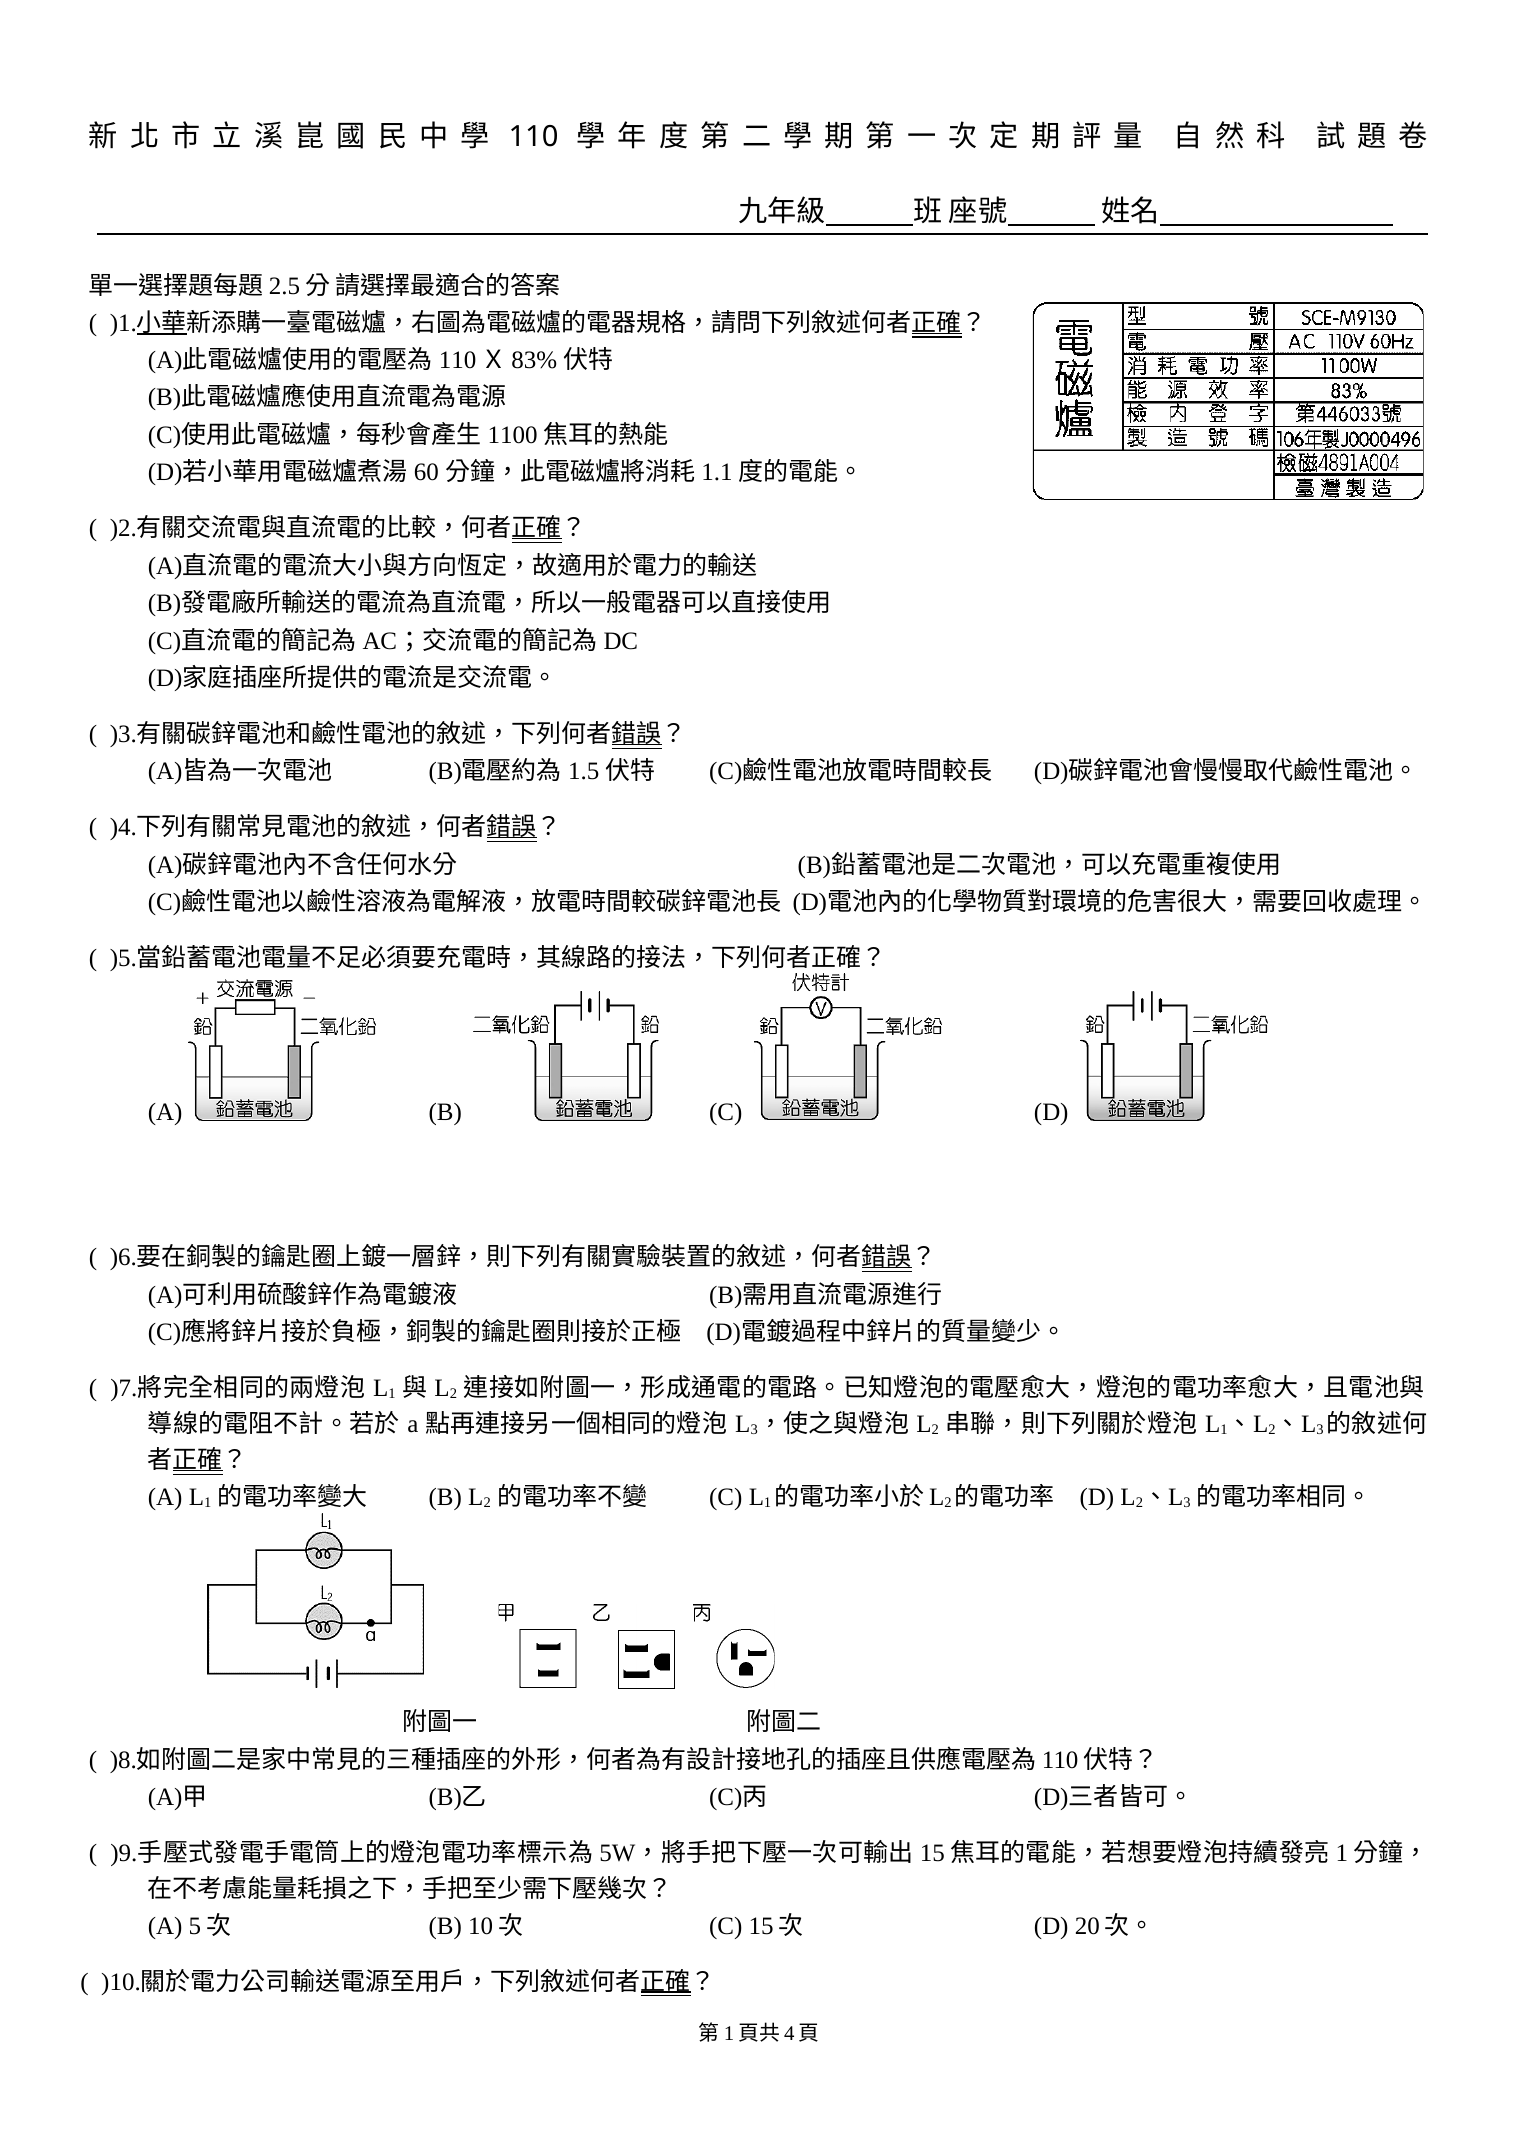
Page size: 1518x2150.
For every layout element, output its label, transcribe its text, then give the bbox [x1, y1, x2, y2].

picture [188, 979, 376, 1121]
picture [1080, 991, 1268, 1121]
text ( )3.有關碳鋅電池和鹼性電池的敘述，下列何者錯誤？ [89, 713, 1429, 750]
text ( )7.將完全相同的兩燈泡 L1 與 L2 連接如附圖一，形成通電的電路。已知燈泡的電壓愈大，燈泡的電功率愈大，且電池與導線的電阻不計。若於 a 點再連接另一個相同的燈泡 L3，使之與燈泡 L2 串聯，則下列關於燈泡 L1、L2、L3的敘述何者正確？ [89, 1367, 1429, 1476]
picture [473, 991, 659, 1121]
text (A)皆為一次電池 (B)電壓約為 1.5 伏特 (C)鹼性電池放電時間較長 (D)碳鋅電池會慢慢取代鹼性電池。 [74, 750, 1429, 787]
text (A)可利用硫酸鋅作為電鍍液 (B)需用直流電源進行 [89, 1273, 1429, 1311]
text (B)此電磁爐應使用直流電為電源 [74, 376, 1429, 413]
text (A)直流電的電流大小與方向恆定，故適用於電力的輸送 [74, 545, 1429, 582]
text (D)家庭插座所提供的電流是交流電。 [74, 657, 1429, 695]
text ( )5.當鉛蓄電池電量不足必須要充電時，其線路的接法，下列何者正確？ [89, 937, 1429, 973]
text (A)碳鋅電池內不含任何水分 (B)鉛蓄電池是二次電池，可以充電重複使用 [89, 843, 1429, 881]
text (B)發電廠所輸送的電流為直流電，所以一般電器可以直接使用 [74, 582, 1429, 620]
picture [754, 973, 942, 1120]
text (C)應將鋅片接於負極，銅製的鑰匙圈則接於正極 (D)電鍍過程中鋅片的質量變少。 [89, 1311, 1429, 1348]
text 單一選擇題每題2.5分 請選擇最適合的答案 [89, 265, 1429, 302]
text ( )2.有關交流電與直流電的比較，何者正確？ [89, 507, 1429, 545]
text (A) 5次 (B) 10次 (C) 15次 (D) 20次。 [74, 1905, 1429, 1942]
text (C)鹼性電池以鹼性溶液為電解液，放電時間較碳鋅電池長 (D)電池內的化學物質對環境的危害很大，需要回收處理。 [89, 881, 1429, 918]
text ( )8.如附圖二是家中常見的三種插座的外形，何者為有設計接地孔的插座且供應電壓為110伏特？ [89, 1738, 1429, 1776]
text (D)若小華用電磁爐煮湯 60 分鐘，此電磁爐將消耗 1.1 度的電能。 [74, 451, 1429, 488]
text ( )10.關於電力公司輸送電源至用戶，下列敘述何者正確？ [74, 1961, 1429, 1997]
text (A)此電磁爐使用的電壓為 110Ｘ83% 伏特 [74, 338, 1429, 376]
text ( )6.要在銅製的鑰匙圈上鍍一層鋅，則下列有關實驗裝置的敘述，何者錯誤？ [89, 1236, 1429, 1273]
text ( )4.下列有關常見電池的敘述，何者錯誤？ [89, 806, 1429, 843]
text ( )9.手壓式發電手電筒上的燈泡電功率標示為5W，將手把下壓一次可輸出15焦耳的電能，若想要燈泡持續發亮1分鐘，在不考慮能量耗損之下，手把至少需下壓幾次？ [89, 1832, 1429, 1905]
text (C)直流電的簡記為 AC；交流電的簡記為 DC [74, 620, 1429, 657]
text (C)使用此電磁爐，每秒會產生 1100 焦耳的熱能 [74, 413, 1429, 451]
text 新北市立溪崑國民中學110學年度第二學期第一次定期評量 自然科 試題卷 [89, 96, 1429, 171]
text ( )1.小華新添購一臺電磁爐，右圖為電磁爐的電器規格，請問下列敘述何者正確？ [89, 302, 1429, 338]
text (A)甲 (B)乙 (C)丙 (D)三者皆可。 [74, 1776, 1429, 1813]
text 附圖一 附圖二 [89, 1701, 1429, 1738]
text 九年級 班 座號 姓名 [738, 171, 1429, 246]
picture [207, 1513, 424, 1688]
text (A) L1 的電功率變大 (B) L2 的電功率不變 (C) L1的電功率小於L2的電功率 (D) L2、L3 的電功率相同。 [74, 1476, 1429, 1513]
